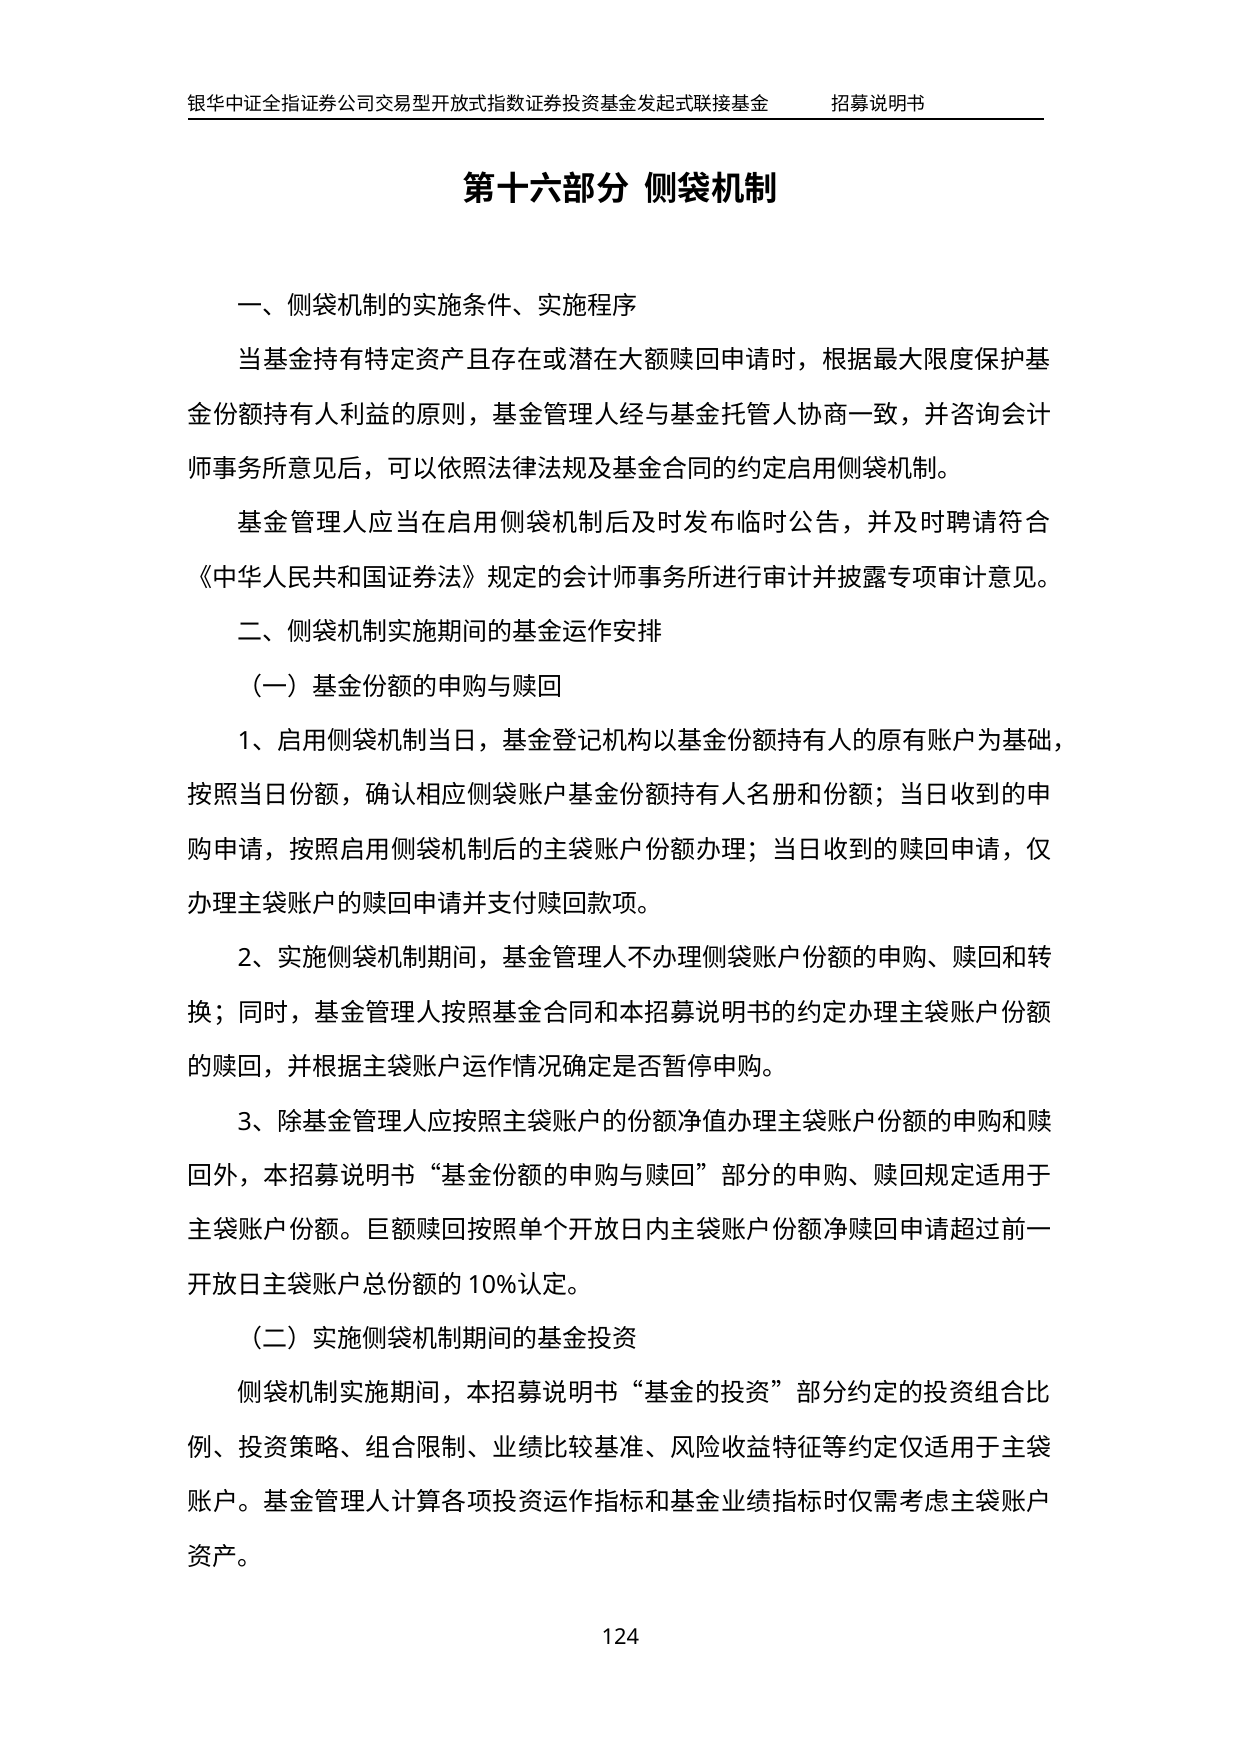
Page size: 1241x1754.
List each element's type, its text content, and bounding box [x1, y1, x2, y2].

text 第十六部分 侧袋机制 [187, 162, 1053, 210]
text 基金管理人应当在启用侧袋机制后及时发布临时公告，并及时聘请符合《中华人民共和国证券法》规定的会计师事务所进行审计并披露专项审计意见。 [187, 503, 1053, 593]
text （一）基金份额的申购与赎回 [187, 666, 1053, 702]
text 1、启用侧袋机制当日，基金登记机构以基金份额持有人的原有账户为基础，按照当日份额，确认相应侧袋账户基金份额持有人名册和份额；当日收到的申购申请，按照启用侧袋机制后的主袋账户份额办理；当日收到的赎回申请，仅办理主袋账户的赎回申请并支付赎回款项。 [187, 720, 1053, 920]
text 二、侧袋机制实施期间的基金运作安排 [187, 612, 1053, 648]
text 3、除基金管理人应按照主袋账户的份额净值办理主袋账户份额的申购和赎回外，本招募说明书“基金份额的申购与赎回”部分的申购、赎回规定适用于主袋账户份额。巨额赎回按照单个开放日内主袋账户份额净赎回申请超过前一开放日主袋账户总份额的10%认定。 [187, 1101, 1053, 1300]
text 2、实施侧袋机制期间，基金管理人不办理侧袋账户份额的申购、赎回和转换；同时，基金管理人按照基金合同和本招募说明书的约定办理主袋账户份额的赎回，并根据主袋账户运作情况确定是否暂停申购。 [187, 938, 1053, 1083]
text 一、侧袋机制的实施条件、实施程序 [187, 285, 1053, 322]
text 当基金持有特定资产且存在或潜在大额赎回申请时，根据最大限度保护基金份额持有人利益的原则，基金管理人经与基金托管人协商一致，并咨询会计师事务所意见后，可以依照法律法规及基金合同的约定启用侧袋机制。 [187, 340, 1053, 485]
text （二）实施侧袋机制期间的基金投资 [187, 1318, 1053, 1355]
text 侧袋机制实施期间，本招募说明书“基金的投资”部分约定的投资组合比例、投资策略、组合限制、业绩比较基准、风险收益特征等约定仅适用于主袋账户。基金管理人计算各项投资运作指标和基金业绩指标时仅需考虑主袋账户资产。 [187, 1373, 1053, 1572]
